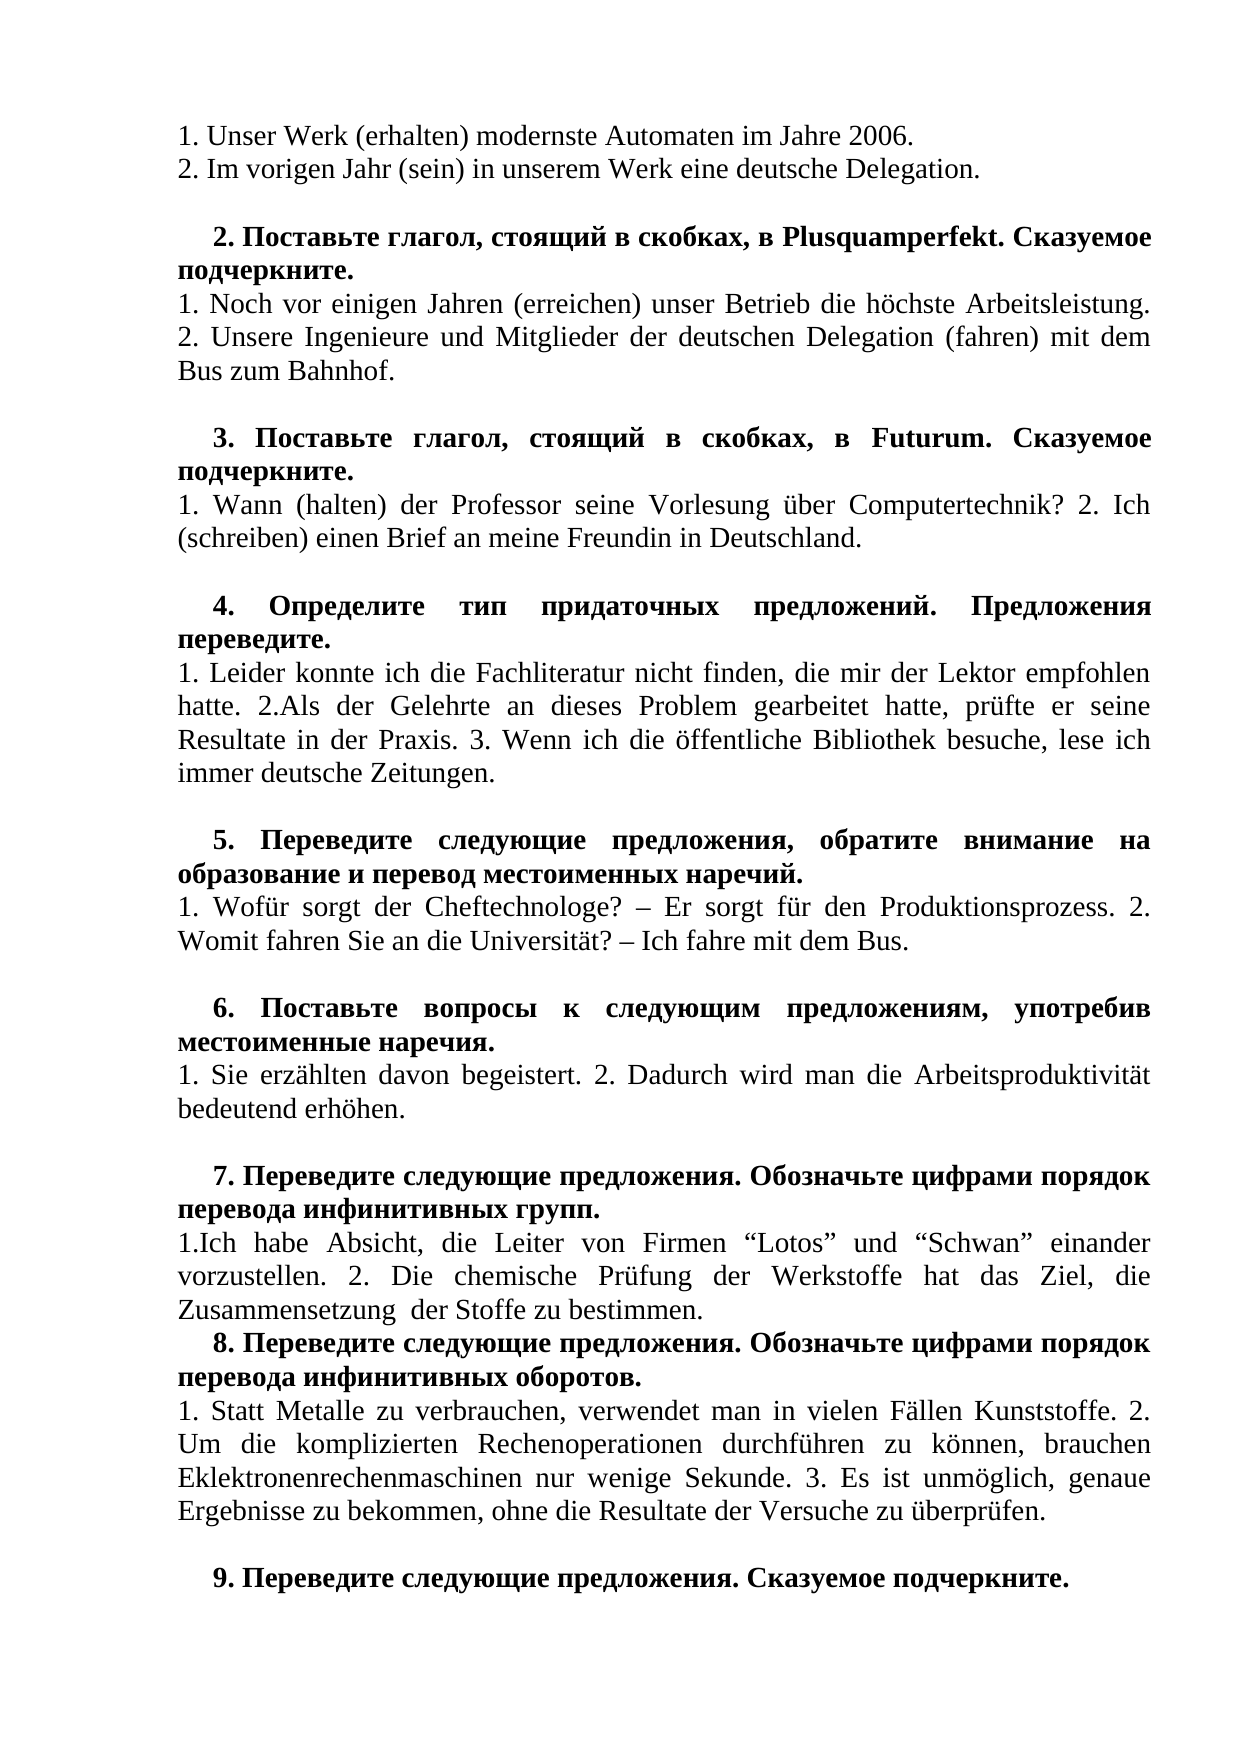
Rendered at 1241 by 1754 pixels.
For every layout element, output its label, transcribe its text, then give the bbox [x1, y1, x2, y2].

text 1. Wofür sorgt der Cheftechnologe? – Er sorgt für den Produktionsprozess. 2. Womit fahren Sie an die Universität? – Ich fahre mit dem Bus. [177, 889, 1152, 957]
text 1. Sie erzählten davon begeistert. 2. Dadurch wird man die Arbeitsproduktivität bedeutend erhöhen. [177, 1057, 1152, 1124]
text 5. Переведите следующие предложения, обратите внимание на образование и перевод местоименных наречий. [177, 822, 1152, 889]
text 1. Statt Metalle zu verbrauchen, verwendet man in vielen Fällen Kunststoffe. 2. Um die komplizierten Rechenoperationen durchführen zu können, brauchen Eklektronenrechenmaschinen nur wenige Sekunde. 3. Es ist unmöglich, genaue Ergebnisse zu bekommen, ohne die Resultate der Versuche zu überprüfen. [177, 1393, 1152, 1527]
text 7. Переведите следующие предложения. Обозначьте цифрами порядок перевода инфинитивных групп. [177, 1158, 1152, 1225]
text 8. Переведите следующие предложения. Обозначьте цифрами порядок перевода инфинитивных оборотов. [177, 1326, 1152, 1393]
text 4. Определите тип придаточных предложений. Предложения переведите. [177, 588, 1152, 655]
text 1.Ich habe Absicht, die Leiter von Firmen “Lotos” und “Schwan” einander vorzustellen. 2. Die chemische Prüfung der Werkstoffe hat das Ziel, die Zusammensetzung der Stoffe zu bestimmen. [177, 1225, 1152, 1326]
text 2. Im vorigen Jahr (sein) in unserem Werk eine deutsche Delegation. [177, 152, 1152, 185]
text 1. Wann (halten) der Professor seine Vorlesung über Computertechnik? 2. Ich (schreiben) einen Brief an meine Freundin in Deutschland. [177, 487, 1152, 554]
text 1. Noch vor einigen Jahren (erreichen) unser Betrieb die höchste Arbeitsleistung. 2. Unsere Ingenieure und Mitglieder der deutschen Delegation (fahren) mit dem Bus zum Bahnhof. [177, 286, 1152, 386]
text 6. Поставьте вопросы к следующим предложениям, употребив местоименные наречия. [177, 990, 1152, 1057]
text 2. Поставьте глагол, стоящий в скобках, в Plusquamperfekt. Сказуемое подчеркните. [177, 219, 1152, 286]
text 1. Leider konnte ich die Fachliteratur nicht finden, die mir der Lektor empfohlen hatte. 2.Als der Gelehrte an dieses Problem gearbeitet hatte, prüfte er seine Resultate in der Praxis. 3. Wenn ich die öffentliche Bibliothek besuche, lese ich immer deutsche Zeitungen. [177, 655, 1152, 789]
text 9. Переведите следующие предложения. Сказуемое подчеркните. [177, 1560, 1152, 1594]
text 3. Поставьте глагол, стоящий в скобках, в Futurum. Сказуемое подчеркните. [177, 420, 1152, 487]
text 1. Unser Werk (erhalten) modernste Automaten im Jahre 2006. [177, 118, 1152, 152]
